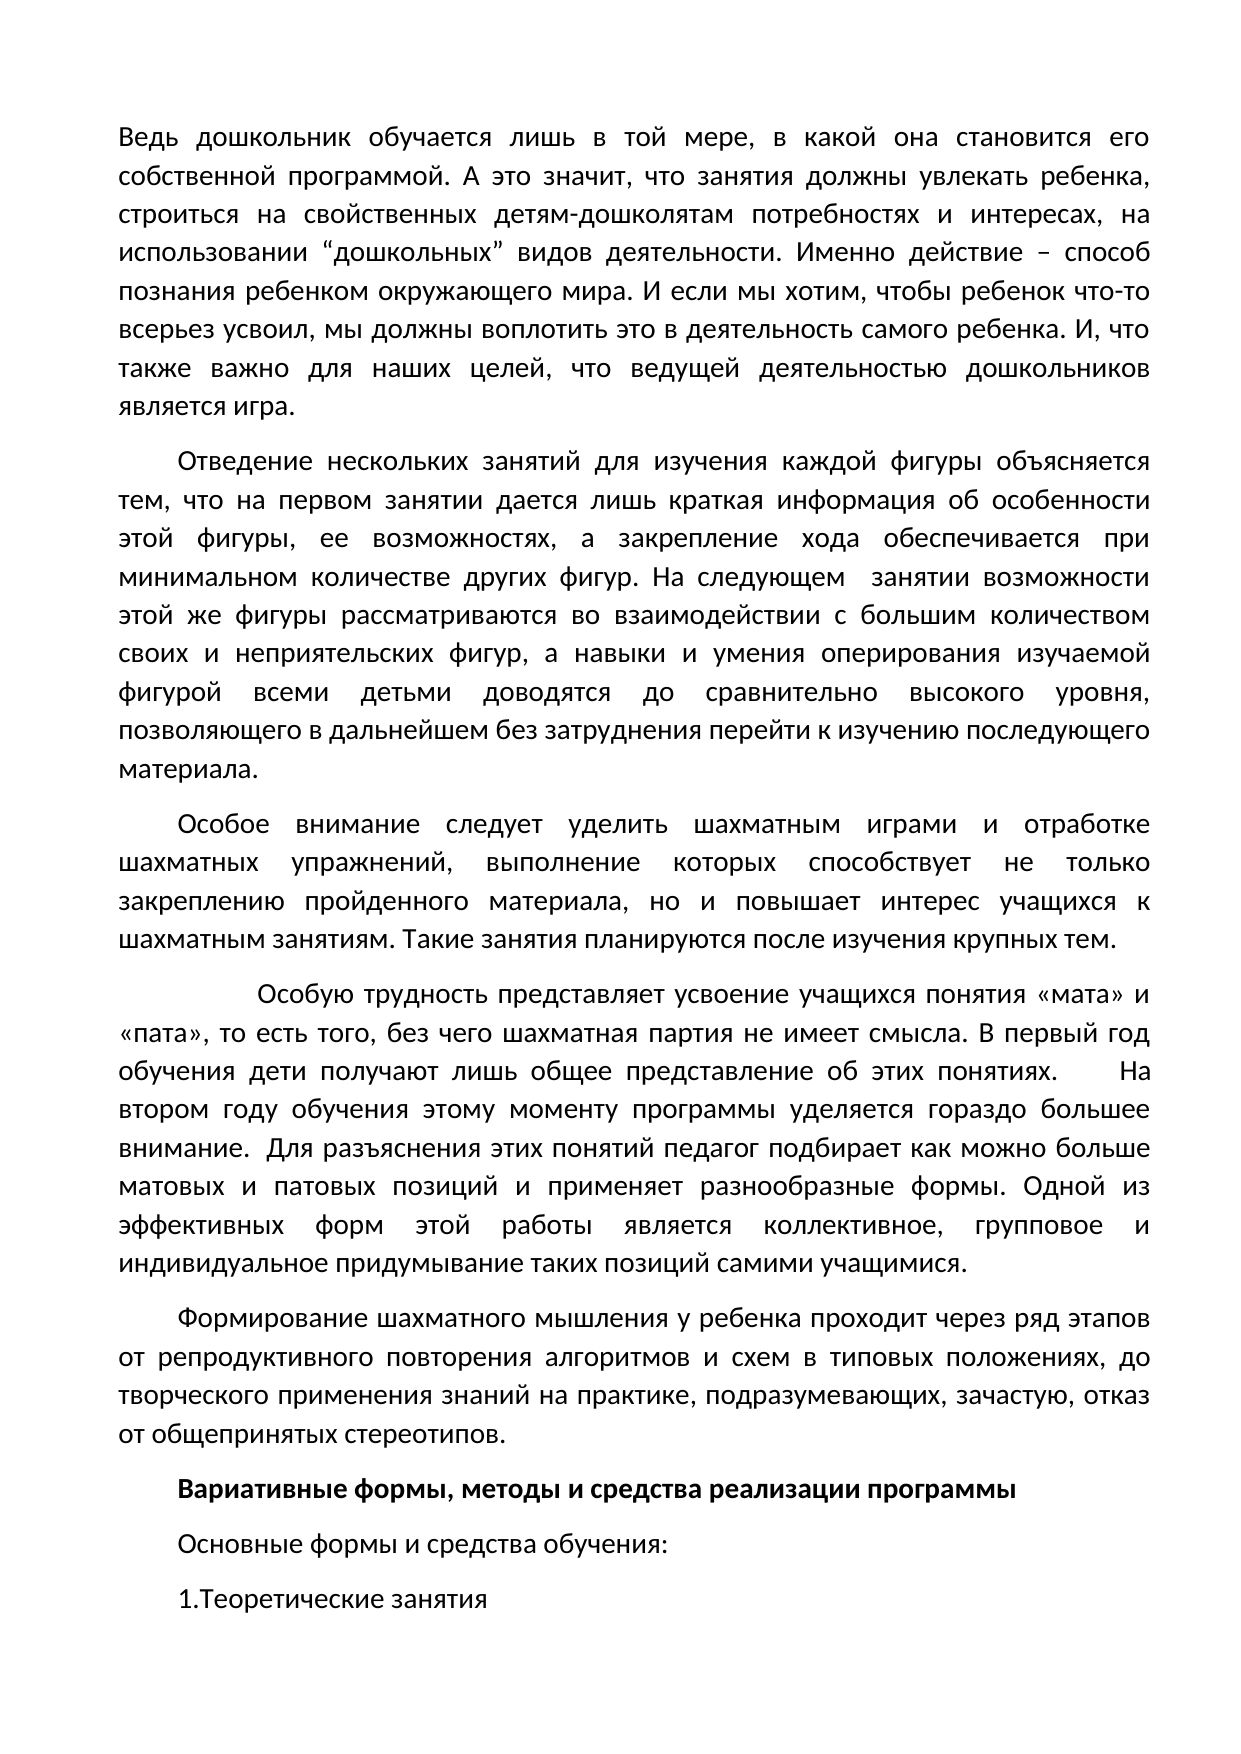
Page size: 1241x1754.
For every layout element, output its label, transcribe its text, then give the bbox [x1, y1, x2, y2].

text Особую трудность представляет усвоение учащихся понятия «мата» и «пата», то есть того, без чего шахматная партия не имеет смысла. В первый год обучения дети получают лишь общее представление об этих понятиях. На втором году обучения этому моменту программы уделяется гораздо большее внимание. Для разъяснения этих понятий педагог подбирает как можно больше матовых и патовых позиций и применяет разнообразные формы. Одной из эффективных форм этой работы является коллективное, групповое и индивидуальное придумывание таких позиций самими учащимися. [118, 975, 1152, 1280]
text Формирование шахматного мышления у ребенка проходит через ряд этапов от репродуктивного повторения алгоритмов и схем в типовых положениях, до творческого применения знаний на практике, подразумевающих, зачастую, отказ от общепринятых стереотипов. [118, 1299, 1152, 1450]
text 1.Теоретические занятия [118, 1580, 1152, 1616]
text Отведение нескольких занятий для изучения каждой фигуры объясняется тем, что на первом занятии дается лишь краткая информация об особенности этой фигуры, ее возможностях, а закрепление хода обеспечивается при минимальном количестве других фигур. На следующем занятии возможности этой же фигуры рассматриваются во взаимодействии с большим количеством своих и неприятельских фигур, а навыки и умения оперирования изучаемой фигурой всеми детьми доводятся до сравнительно высокого уровня, позволяющего в дальнейшем без затруднения перейти к изучению последующего материала. [118, 442, 1152, 785]
text Вариативные формы, методы и средства реализации программы [118, 1470, 1152, 1506]
text Основные формы и средства обучения: [118, 1525, 1152, 1561]
text Особое внимание следует уделить шахматным играми и отработке шахматных упражнений, выполнение которых способствует не только закреплению пройденного материала, но и повышает интерес учащихся к шахматным занятиям. Такие занятия планируются после изучения крупных тем. [118, 805, 1152, 956]
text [118, 118, 1152, 423]
